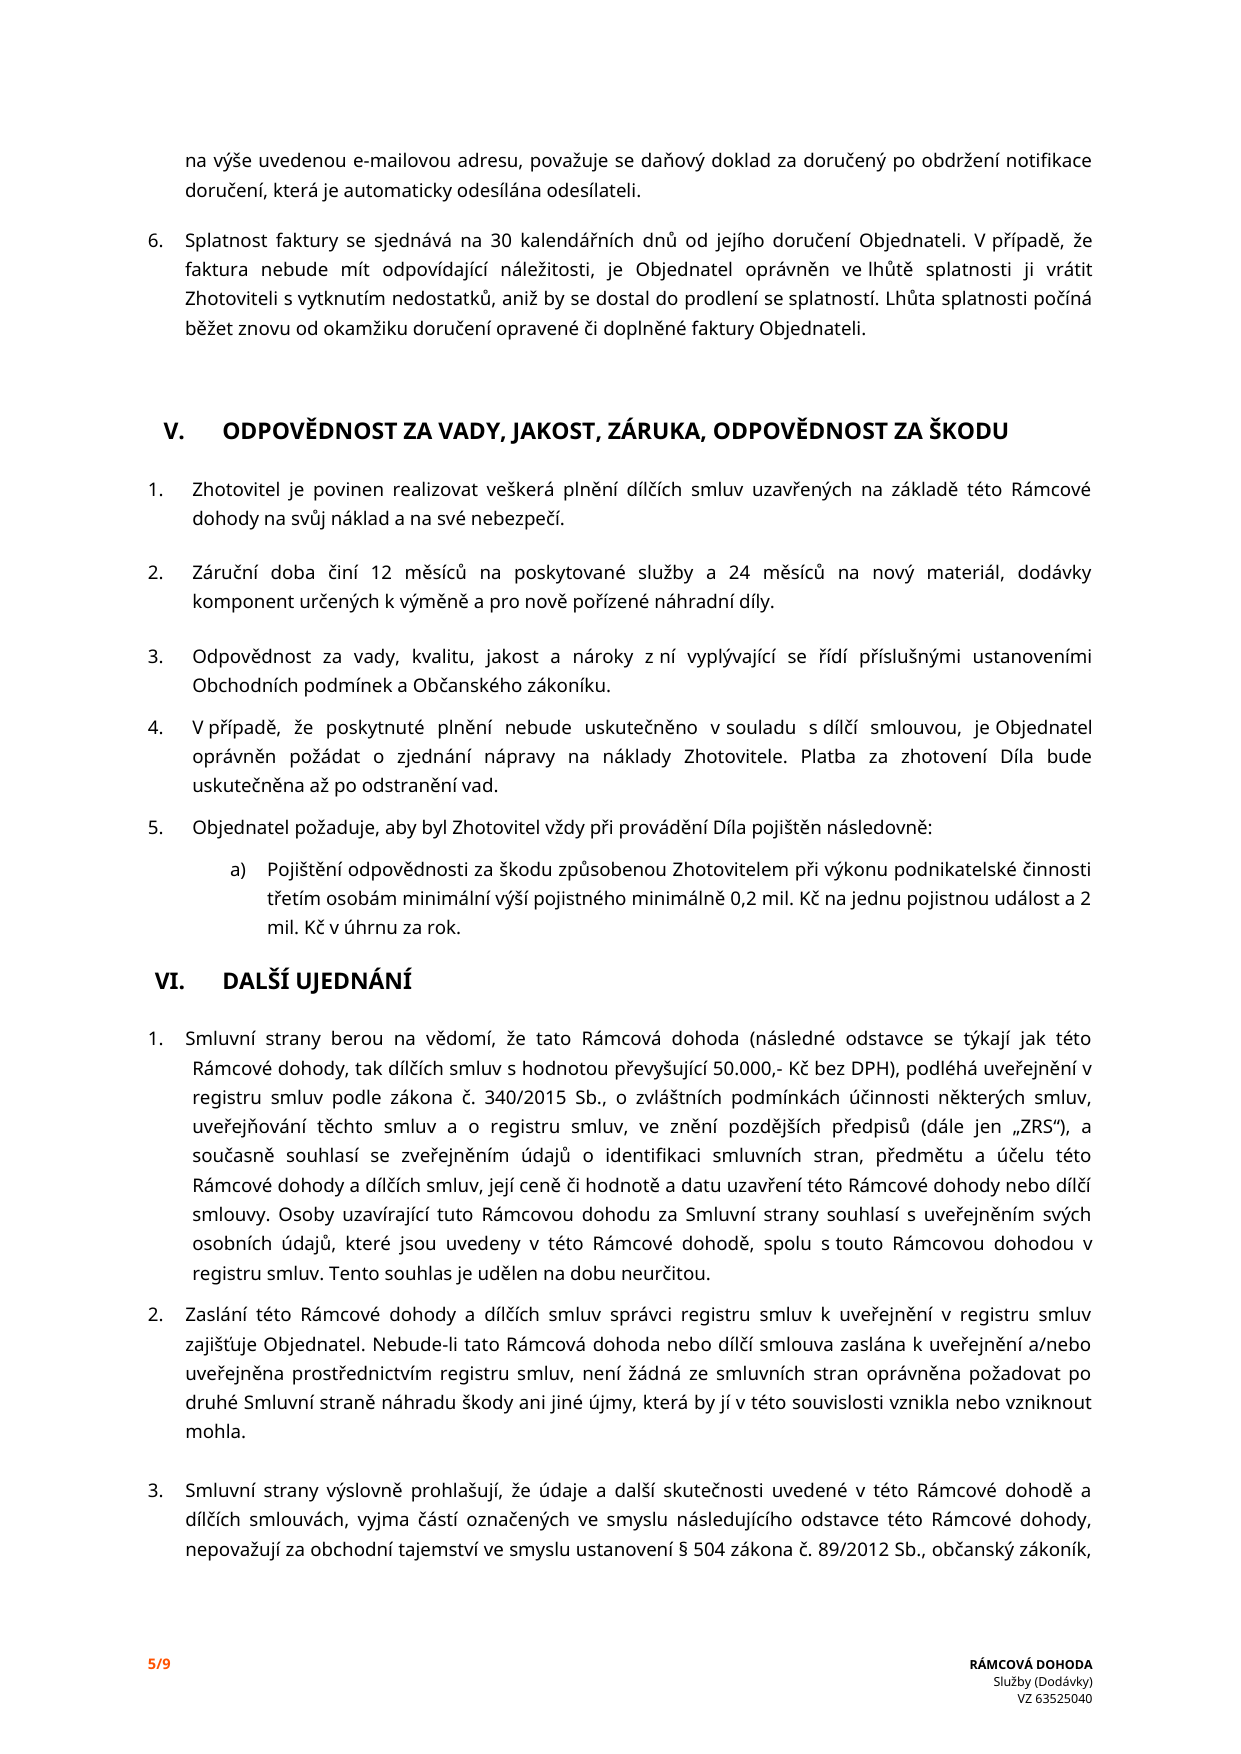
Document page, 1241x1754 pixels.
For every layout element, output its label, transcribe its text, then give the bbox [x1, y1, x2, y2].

list Smluvní strany berou na vědomí, že tato Rámcová dohoda (následné odstavce se týkají jak této Rámcové dohody, tak dílčích smluv s hodnotou převyšující 50.000,- Kč bez DPH), podléhá uveřejnění v registru smluv podle zákona č. 340/2015 Sb., o zvláštních podmínkách účinnosti některých smluv, uveřejňování těchto smluv a o registru smluv, ve znění pozdějších předpisů (dále jen „ZRS“), a současně souhlasí se zveřejněním údajů o identifikaci smluvních stran, předmětu a účelu této Rámcové dohody a dílčích smluv, její ceně či hodnotě a datu uzavření této Rámcové dohody nebo dílčí smlouvy. Osoby uzavírající tuto Rámcovou dohodu za Smluvní strany souhlasí s uveřejněním svých osobních údajů, které jsou uvedeny v této Rámcové dohodě, spolu s touto Rámcovou dohodou v registru smluv. Tento souhlas je udělen na dobu neurčitou. [148, 1026, 1093, 1285]
list Splatnost faktury se sjednává na 30 kalendářních dnů od jejího doručení Objednateli. V případě, že faktura nebude mít odpovídající náležitosti, je Objednatel oprávněn ve lhůtě splatnosti ji vrátit Zhotoviteli s vytknutím nedostatků, aniž by se dostal do prodlení se splatností. Lhůta splatnosti počíná běžet znovu od okamžiku doručení opravené či doplněné faktury Objednateli. [148, 227, 1093, 340]
list Objednatel požaduje, aby byl Zhotovitel vždy při provádění Díla pojištěn následovně: [148, 814, 1093, 840]
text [185, 148, 1093, 202]
list Odpovědnost za vady, kvalitu, jakost a nároky z ní vyplývající se řídí příslušnými ustanoveními Obchodních podmínek a Občanského zákoníku. [148, 643, 1093, 698]
list Zaslání této Rámcové dohody a dílčích smluv správci registru smluv k uveřejnění v registru smluv zajišťuje Objednatel. Nebude-li tato Rámcová dohoda nebo dílčí smlouva zaslána k uveřejnění a/nebo uveřejněna prostřednictvím registru smluv, není žádná ze smluvních stran oprávněna požadovat po druhé Smluvní straně náhradu škody ani jiné újmy, která by jí v této souvislosti vznikla nebo vzniknout mohla. [148, 1302, 1093, 1444]
list Pojištění odpovědnosti za škodu způsobenou Zhotovitelem při výkonu podnikatelské činnosti třetím osobám minimální výší pojistného minimálně 0,2 mil. Kč na jednu pojistnou událost a 2 mil. Kč v úhrnu za rok. [230, 856, 1093, 940]
list Zhotovitel je povinen realizovat veškerá plnění dílčích smluv uzavřených na základě této Rámcové dohody na svůj náklad a na své nebezpečí. [148, 476, 1093, 531]
list Záruční doba činí 12 měsíců na poskytované služby a 24 měsíců na nový materiál, dodávky komponent určených k výměně a pro nově pořízené náhradní díly. [148, 559, 1093, 614]
list ODPOVĚDNOST ZA VADY, JAKOST, ZÁRUKA, ODPOVĚDNOST ZA ŠKODU [185, 415, 1093, 446]
list DALŠÍ UJEDNÁNÍ [185, 965, 1093, 996]
list V případě, že poskytnuté plnění nebude uskutečněno v souladu s dílčí smlouvou, je Objednatel oprávněn požádat o zjednání nápravy na náklady Zhotovitele. Platba za zhotovení Díla bude uskutečněna až po odstranění vad. [148, 714, 1093, 798]
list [148, 1477, 1093, 1561]
